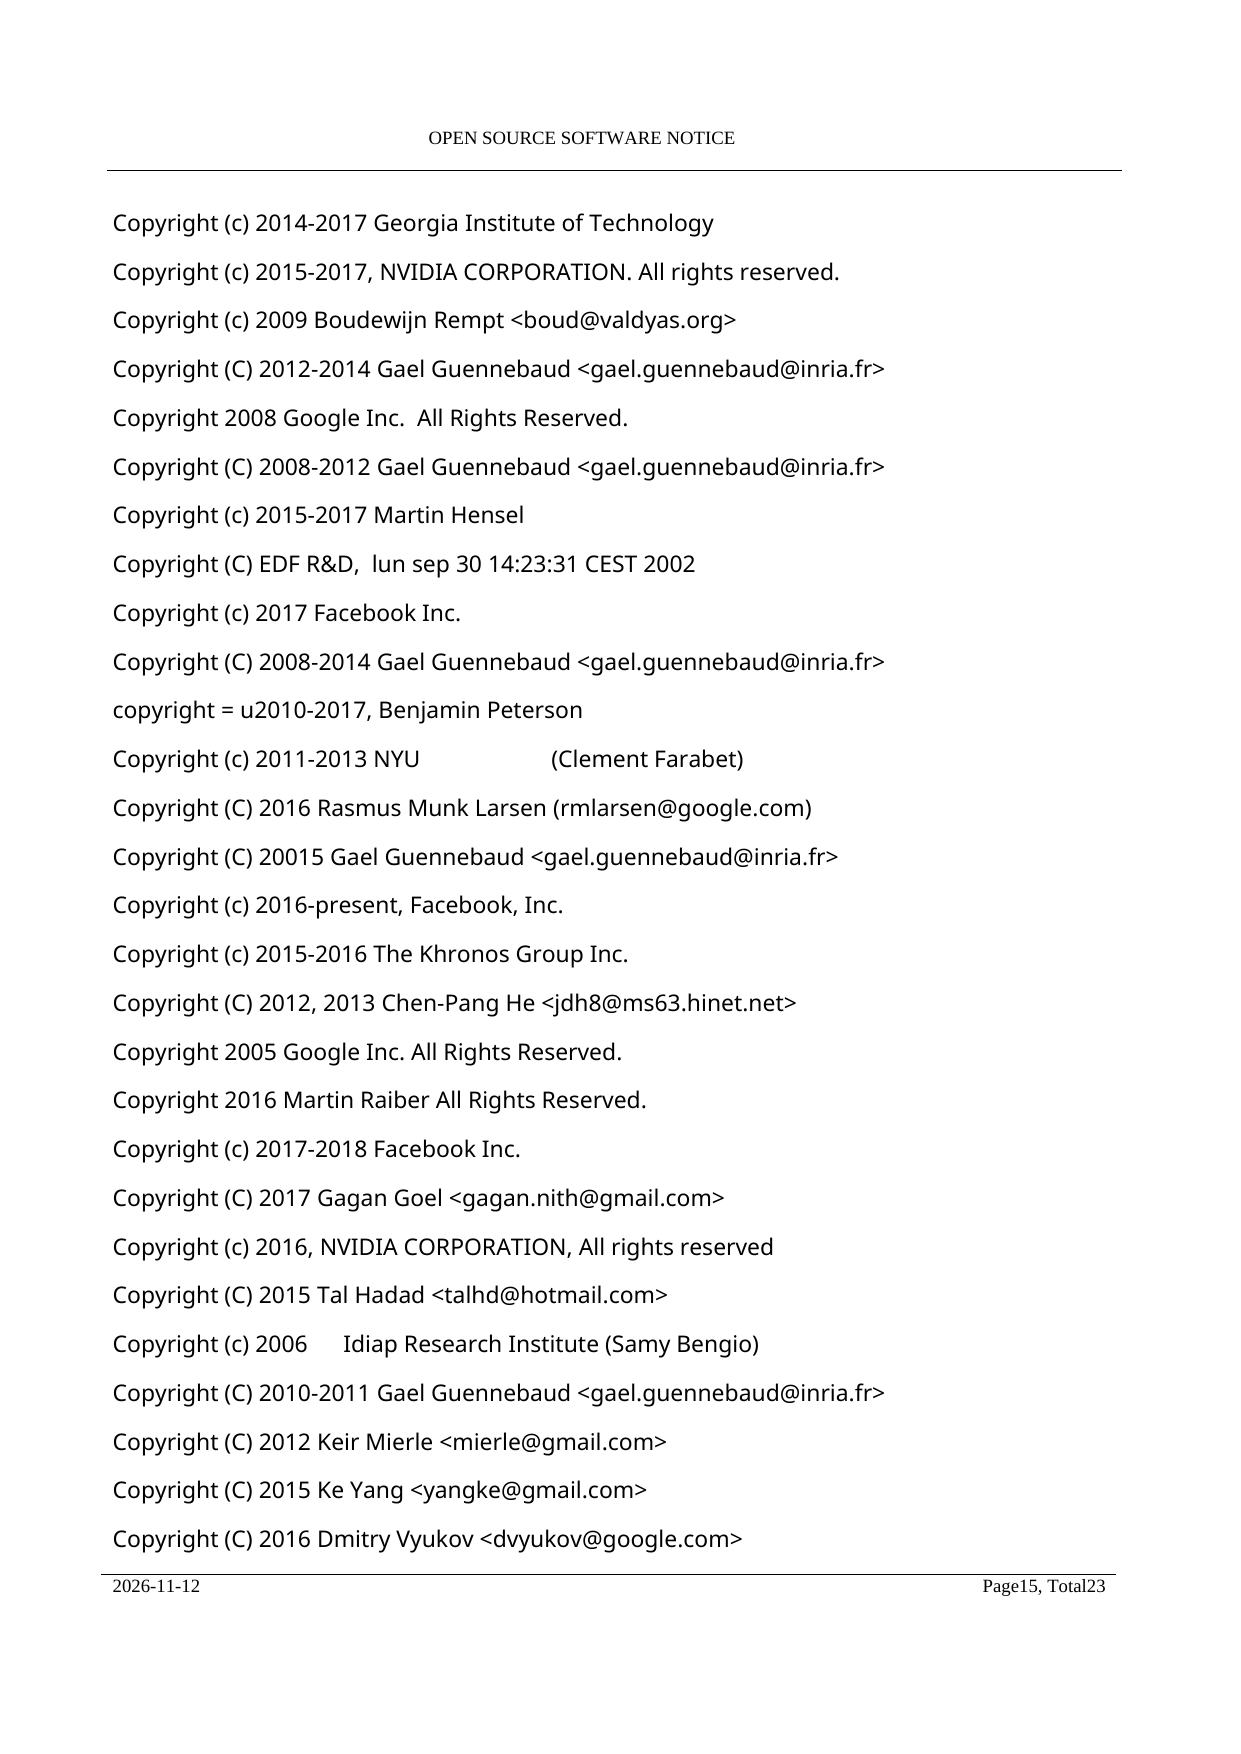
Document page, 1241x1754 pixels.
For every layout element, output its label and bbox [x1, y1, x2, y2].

text [112, 206, 1128, 1555]
